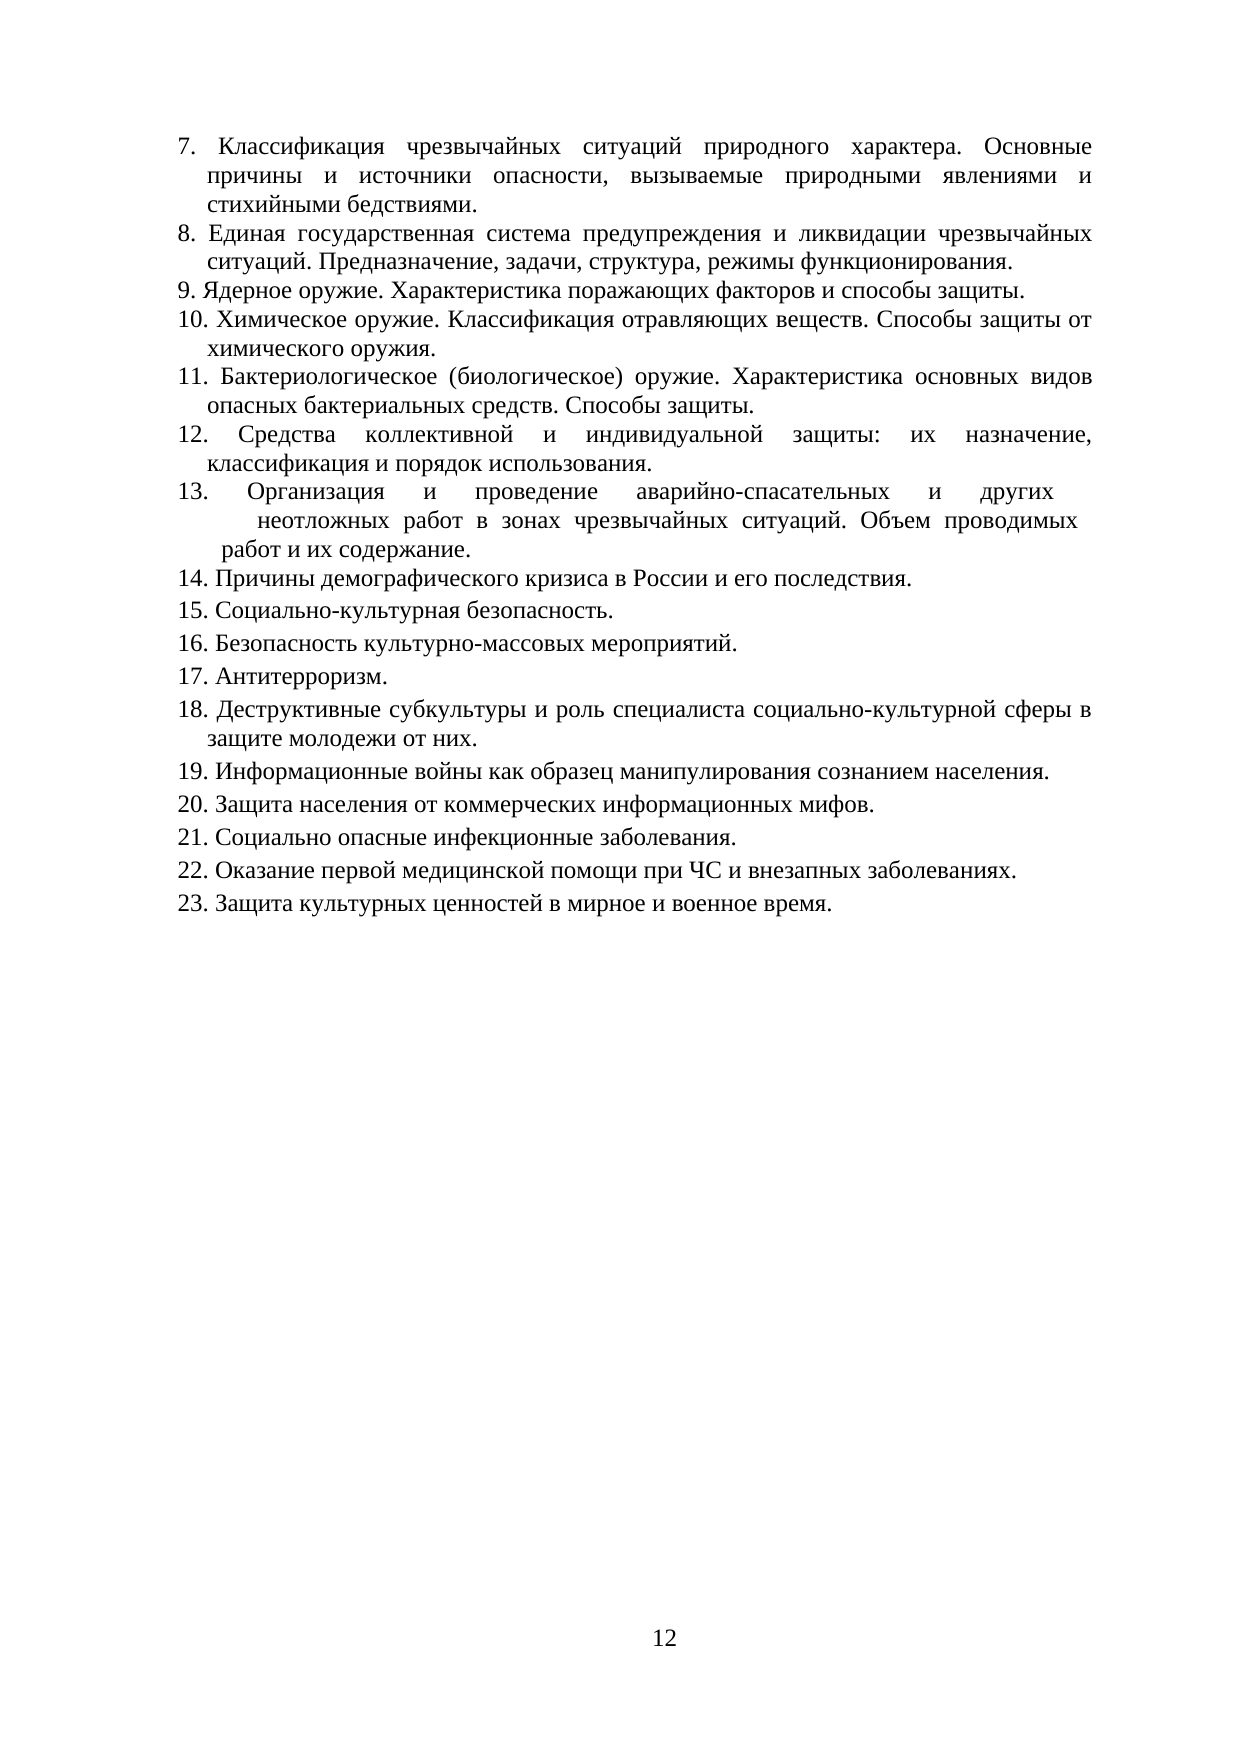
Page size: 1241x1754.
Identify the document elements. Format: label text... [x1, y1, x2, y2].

text 14. Причины демографического кризиса в России и его последствия. [177, 563, 1093, 591]
text 9. Ядерное оружие. Характеристика поражающих факторов и способы защиты. [177, 275, 1093, 304]
text 22. Оказание первой медицинской помощи при ЧС и внезапных заболеваниях. [177, 855, 1093, 883]
text 17. Антитерроризм. [177, 661, 1093, 690]
text 12. Средства коллективной и индивидуальной защиты: их назначение, классификация и порядок использования. [177, 419, 1093, 476]
text 8. Единая государственная система предупреждения и ликвидации чрезвычайных ситуаций. Предназначение, задачи, структура, режимы функционирования. [177, 218, 1093, 275]
text 15. Социально-культурная безопасность. [177, 596, 1093, 624]
text 16. Безопасность культурно-массовых мероприятий. [177, 628, 1093, 657]
text 7. Классификация чрезвычайных ситуаций природного характера. Основные причины и источники опасности, вызываемые природными явлениями и стихийными бедствиями. [177, 131, 1093, 218]
text 20. Защита населения от коммерческих информационных мифов. [177, 789, 1093, 818]
text 18. Деструктивные субкультуры и роль специалиста социально-культурной сферы в защите молодежи от них. [177, 694, 1093, 752]
text 10. Химическое оружие. Классификация отравляющих веществ. Способы защиты от химического оружия. [177, 304, 1093, 361]
text 23. Защита культурных ценностей в мирное и военное время. [177, 888, 1093, 916]
text 21. Социально опасные инфекционные заболевания. [177, 822, 1093, 851]
text 11. Бактериологическое (биологическое) оружие. Характеристика основных видов опасных бактериальных средств. Способы защиты. [177, 361, 1093, 419]
text 19. Информационные войны как образец манипулирования сознанием населения. [177, 756, 1093, 785]
text 13. Организация и проведение аварийно-спасательных и других неотложных работ в зонах чрезвычайных ситуаций. Объем проводимых работ и их содержание. [177, 476, 1093, 563]
